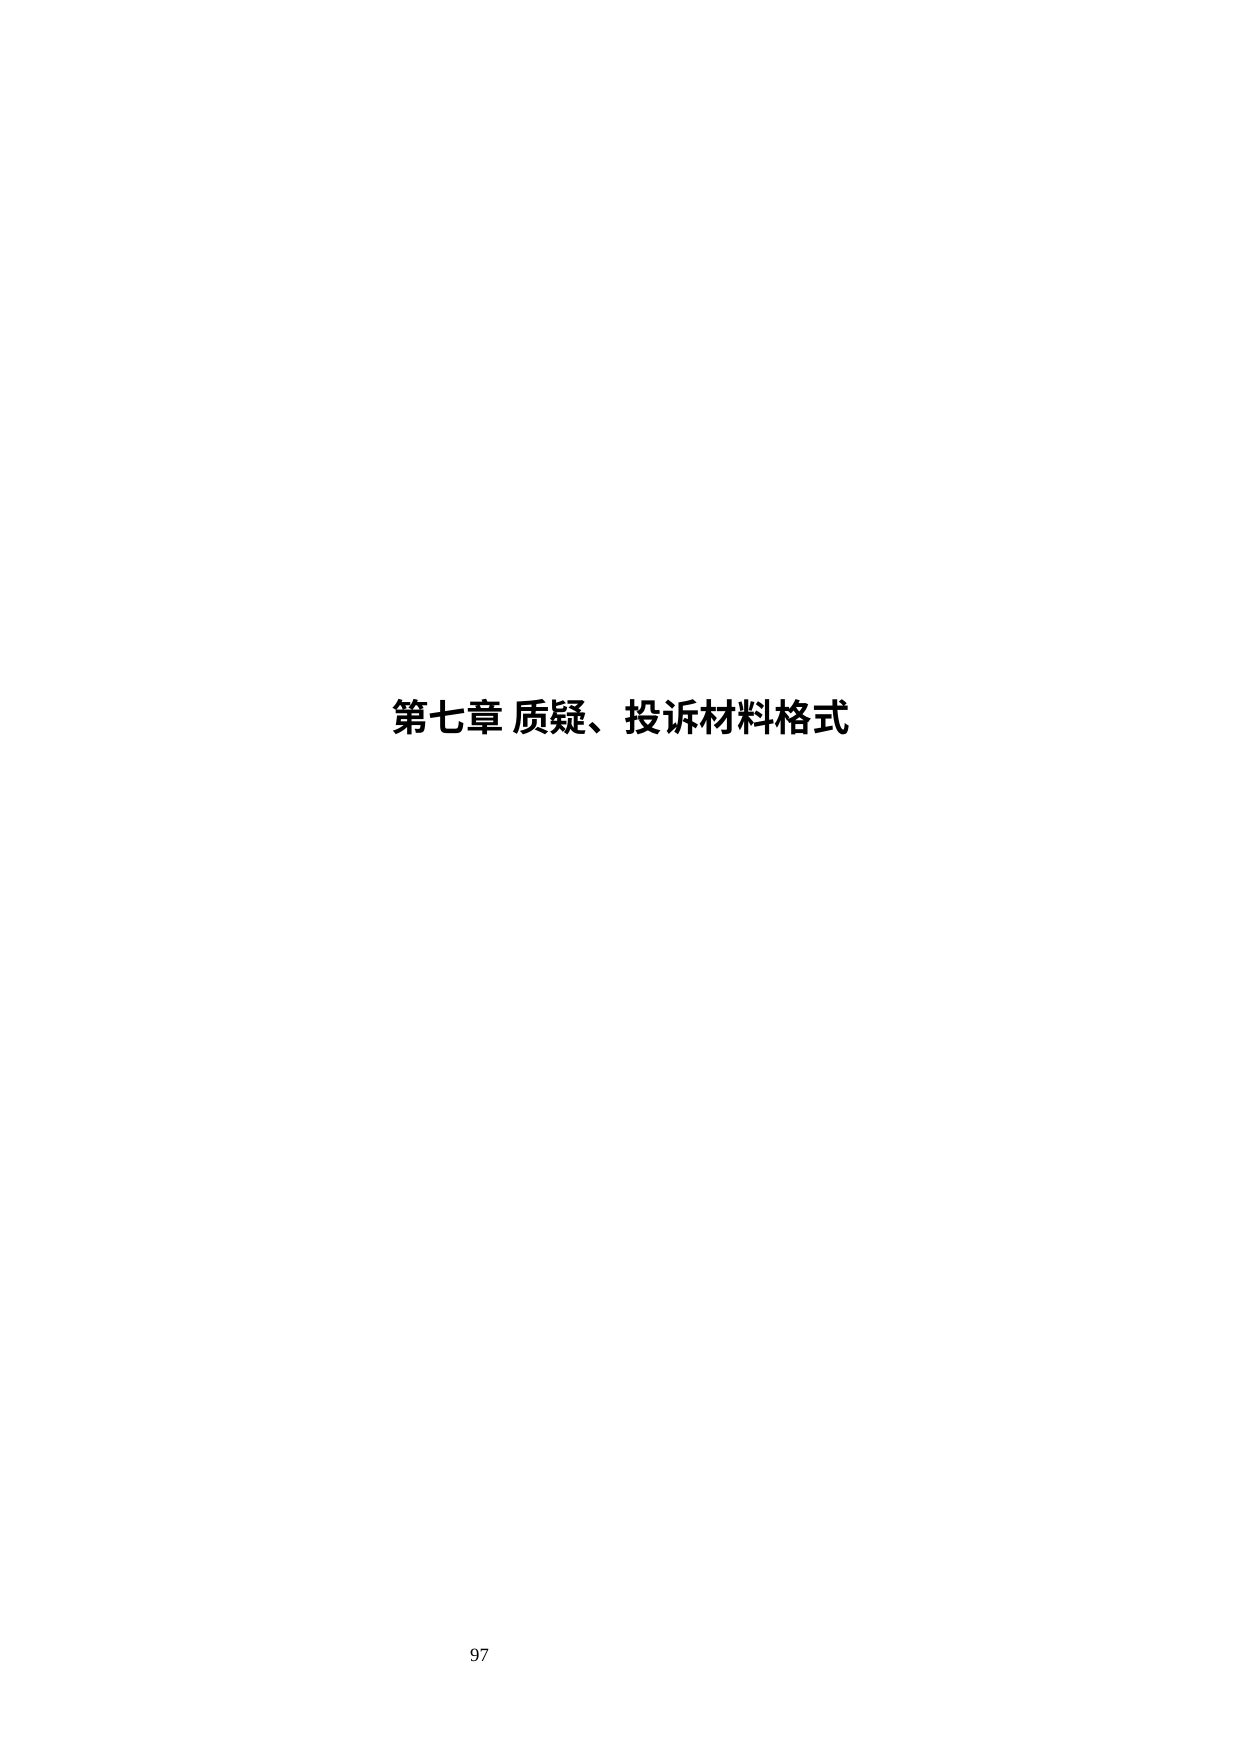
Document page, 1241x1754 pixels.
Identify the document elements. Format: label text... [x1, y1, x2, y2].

text 第七章 质疑、投诉材料格式第一节 质疑函（格式） [118, 693, 1122, 741]
